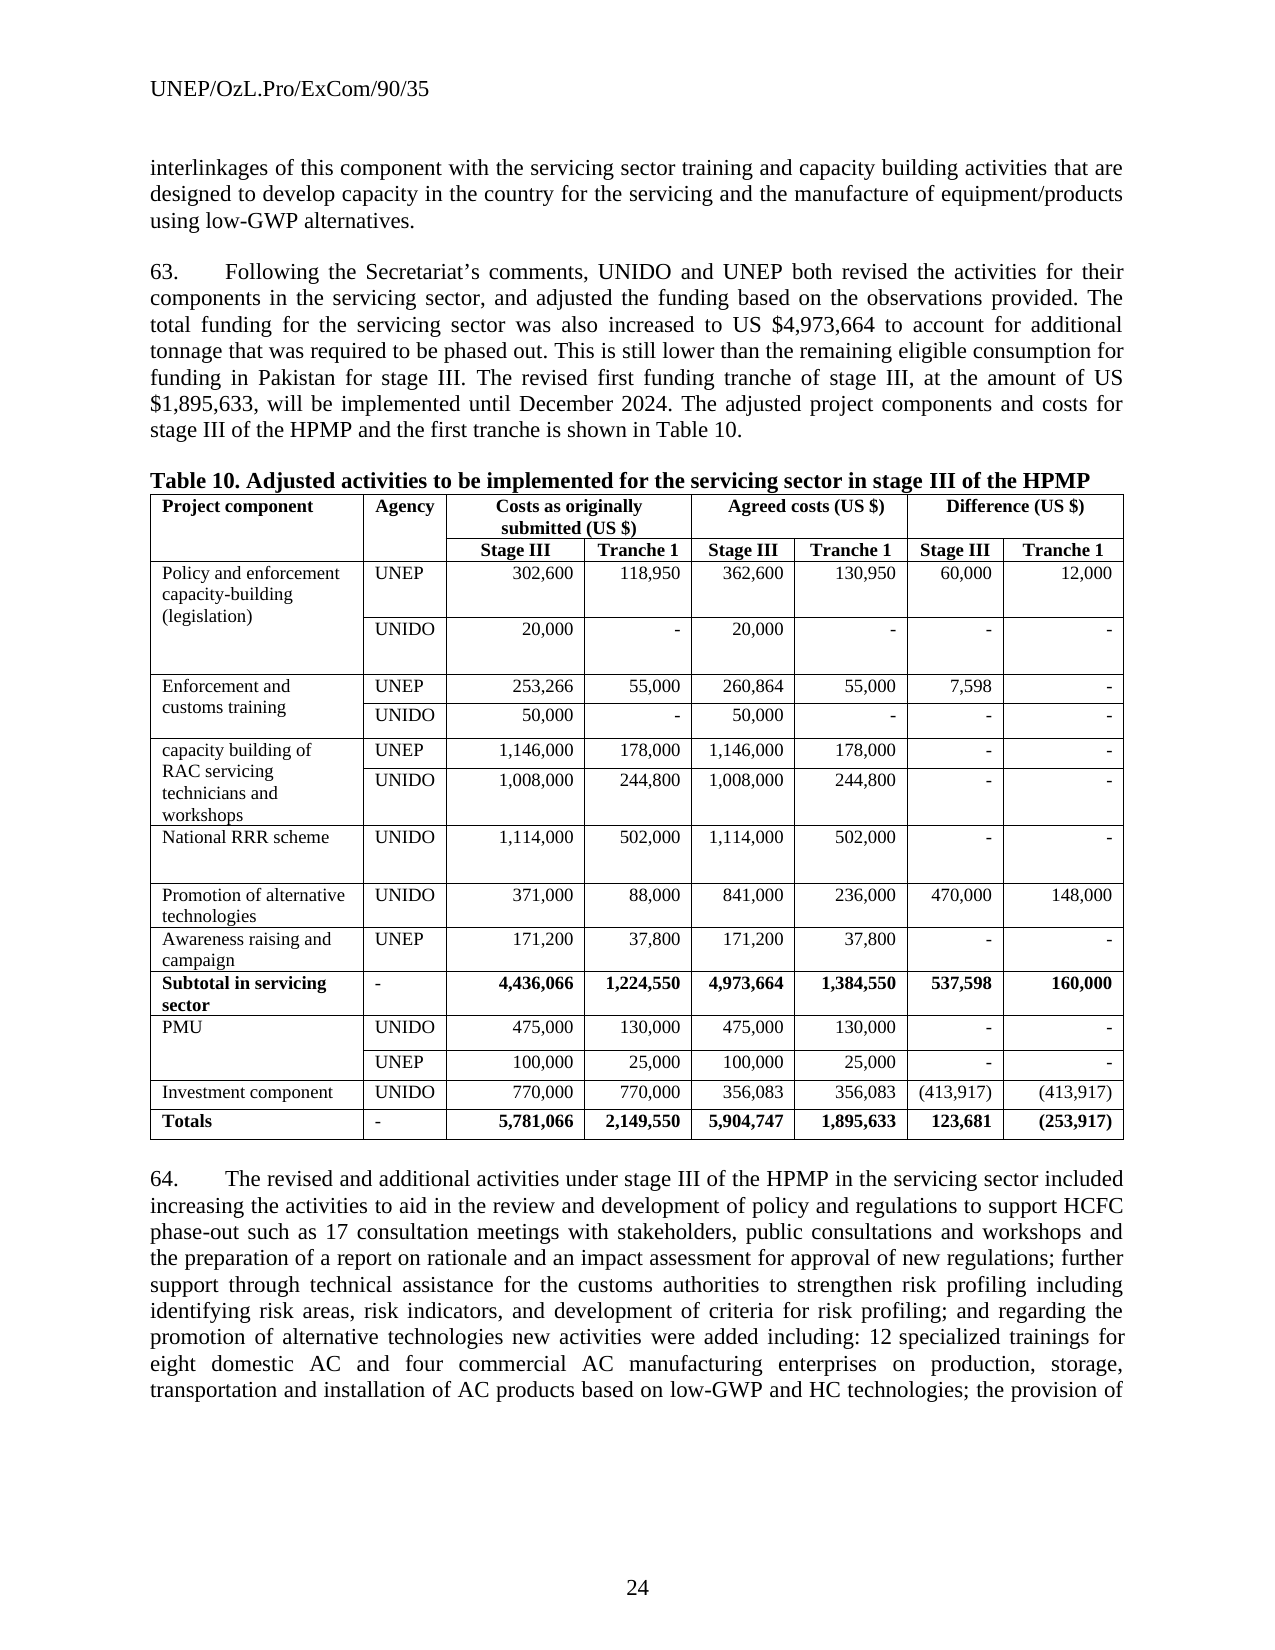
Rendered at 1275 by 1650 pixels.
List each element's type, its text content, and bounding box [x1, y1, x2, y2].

table_header Project component [151, 495, 363, 561]
table_cell - [1004, 769, 1123, 825]
table_cell 130,950 [795, 562, 907, 617]
table_cell 130,000 [795, 1016, 907, 1049]
table_cell 302,600 [447, 562, 584, 617]
table_cell 50,000 [692, 704, 794, 738]
table_cell Enforcement and customs training [151, 675, 363, 738]
table_cell 1,114,000 [447, 826, 584, 883]
table_cell 260,864 [692, 675, 794, 703]
table_cell 244,800 [585, 769, 691, 825]
table_cell - [1004, 618, 1123, 673]
table_cell - [1004, 739, 1123, 768]
table_cell 371,000 [447, 884, 584, 927]
table_cell Awareness raising and campaign [151, 928, 363, 971]
table_cell (253,917) [1004, 1110, 1123, 1139]
table_cell Stage III [447, 539, 584, 561]
table_cell (413,917) [908, 1081, 1003, 1109]
table_header Agency [364, 495, 446, 561]
table_cell - [908, 826, 1003, 883]
table_cell - [1004, 928, 1123, 971]
table_cell - [585, 704, 691, 738]
table_cell UNIDO [364, 1016, 446, 1049]
table_cell 178,000 [585, 739, 691, 768]
table_cell UNEP [364, 1051, 446, 1079]
table_cell - [1004, 675, 1123, 703]
table_cell Subtotal in servicing sector [151, 972, 363, 1015]
table_cell 1,895,633 [795, 1110, 907, 1139]
table_cell 475,000 [692, 1016, 794, 1049]
table_cell 12,000 [1004, 562, 1123, 617]
table_cell - [1004, 704, 1123, 738]
table_cell 356,083 [692, 1081, 794, 1109]
table_cell - [364, 1110, 446, 1139]
table_cell 1,114,000 [692, 826, 794, 883]
table_cell - [795, 618, 907, 673]
table_cell 1,146,000 [447, 739, 584, 768]
table_cell UNIDO [364, 884, 446, 927]
table_cell 60,000 [908, 562, 1003, 617]
table_cell 841,000 [692, 884, 794, 927]
table_cell PMU [151, 1016, 363, 1079]
table_cell - [364, 972, 446, 1015]
table_cell - [585, 618, 691, 673]
table_cell Stage III [908, 539, 1003, 561]
table_cell 50,000 [447, 704, 584, 738]
table_cell 5,904,747 [692, 1110, 794, 1139]
table_cell - [908, 769, 1003, 825]
table_cell - [908, 704, 1003, 738]
table_cell 37,800 [585, 928, 691, 971]
table_cell 160,000 [1004, 972, 1123, 1015]
table_cell 537,598 [908, 972, 1003, 1015]
table_cell UNIDO [364, 1081, 446, 1109]
table_cell Tranche 1 [1004, 539, 1123, 561]
table_cell 171,200 [692, 928, 794, 971]
table_cell 1,146,000 [692, 739, 794, 768]
table_cell - [1004, 1051, 1123, 1079]
table_header Costs as originally submitted (US $) [447, 495, 691, 538]
table_cell 7,598 [908, 675, 1003, 703]
table_cell 1,008,000 [692, 769, 794, 825]
table_cell UNEP [364, 562, 446, 617]
table_cell Tranche 1 [585, 539, 691, 561]
table_header Difference (US $) [908, 495, 1123, 538]
table_cell 37,800 [795, 928, 907, 971]
table_cell UNEP [364, 739, 446, 768]
table_cell 20,000 [692, 618, 794, 673]
table_cell 1,384,550 [795, 972, 907, 1015]
table_cell UNEP [364, 928, 446, 971]
table_cell 178,000 [795, 739, 907, 768]
table_cell National RRR scheme [151, 826, 363, 883]
table_cell 1,008,000 [447, 769, 584, 825]
table_cell 100,000 [447, 1051, 584, 1079]
table_cell 118,950 [585, 562, 691, 617]
table_cell - [908, 928, 1003, 971]
subtitle Following the Secretariat’s comments, UNIDO and UNEP both revised the activities for their components in the servicing sector, and adjusted the funding based on the observations provided. The total funding for the servicing sector was also increased to US $4,973,664 to account for additional tonnage that was required to be phased out. This is still lower than the remaining eligible consumption for funding in Pakistan for stage III. The revised first funding tranche of stage III, at the amount of US $1,895,633, will be implemented until December 2024. The adjusted project components and costs for stage III of the HPMP and the first tranche is shown in Table 10. [150, 258, 1125, 443]
table_cell 123,681 [908, 1110, 1003, 1139]
table_cell - [1004, 826, 1123, 883]
table_cell capacity building of RAC servicing technicians and workshops [151, 739, 363, 825]
table_cell 236,000 [795, 884, 907, 927]
table_cell 502,000 [585, 826, 691, 883]
table_cell Totals [151, 1110, 363, 1139]
table_cell 502,000 [795, 826, 907, 883]
table_cell 470,000 [908, 884, 1003, 927]
table_cell 4,973,664 [692, 972, 794, 1015]
table_cell 770,000 [585, 1081, 691, 1109]
table_cell 100,000 [692, 1051, 794, 1079]
table_cell 148,000 [1004, 884, 1123, 927]
table_cell 1,224,550 [585, 972, 691, 1015]
table_cell 88,000 [585, 884, 691, 927]
table_cell - [795, 704, 907, 738]
table_cell Policy and enforcement capacity-building (legislation) [151, 562, 363, 673]
table_cell 362,600 [692, 562, 794, 617]
text Table 10. Adjusted activities to be implemented for the servicing sector in stage III of the HPMP [150, 468, 1125, 494]
table_cell 20,000 [447, 618, 584, 673]
table_cell 55,000 [795, 675, 907, 703]
table_cell 2,149,550 [585, 1110, 691, 1139]
table_cell Promotion of alternative technologies [151, 884, 363, 927]
table_cell 55,000 [585, 675, 691, 703]
table_cell - [908, 1051, 1003, 1079]
table_cell 475,000 [447, 1016, 584, 1049]
table_cell 244,800 [795, 769, 907, 825]
table_cell - [908, 739, 1003, 768]
table_cell - [908, 1016, 1003, 1049]
table_cell UNEP [364, 675, 446, 703]
table_cell 5,781,066 [447, 1110, 584, 1139]
table_cell 130,000 [585, 1016, 691, 1049]
table_cell UNIDO [364, 826, 446, 883]
table_cell Investment component [151, 1081, 363, 1109]
table_cell (413,917) [1004, 1081, 1123, 1109]
table_cell 770,000 [447, 1081, 584, 1109]
table_cell UNIDO [364, 769, 446, 825]
table_cell 4,436,066 [447, 972, 584, 1015]
table_cell - [1004, 1016, 1123, 1049]
table_cell 25,000 [795, 1051, 907, 1079]
table_cell 356,083 [795, 1081, 907, 1109]
table_cell 171,200 [447, 928, 584, 971]
table_cell Tranche 1 [795, 539, 907, 561]
table_cell UNIDO [364, 618, 446, 673]
table_cell Stage III [692, 539, 794, 561]
table_header Agreed costs (US $) [692, 495, 907, 538]
table_cell - [908, 618, 1003, 673]
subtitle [150, 154, 1125, 233]
table_cell 253,266 [447, 675, 584, 703]
table_cell UNIDO [364, 704, 446, 738]
table_cell 25,000 [585, 1051, 691, 1079]
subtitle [150, 1165, 1125, 1429]
